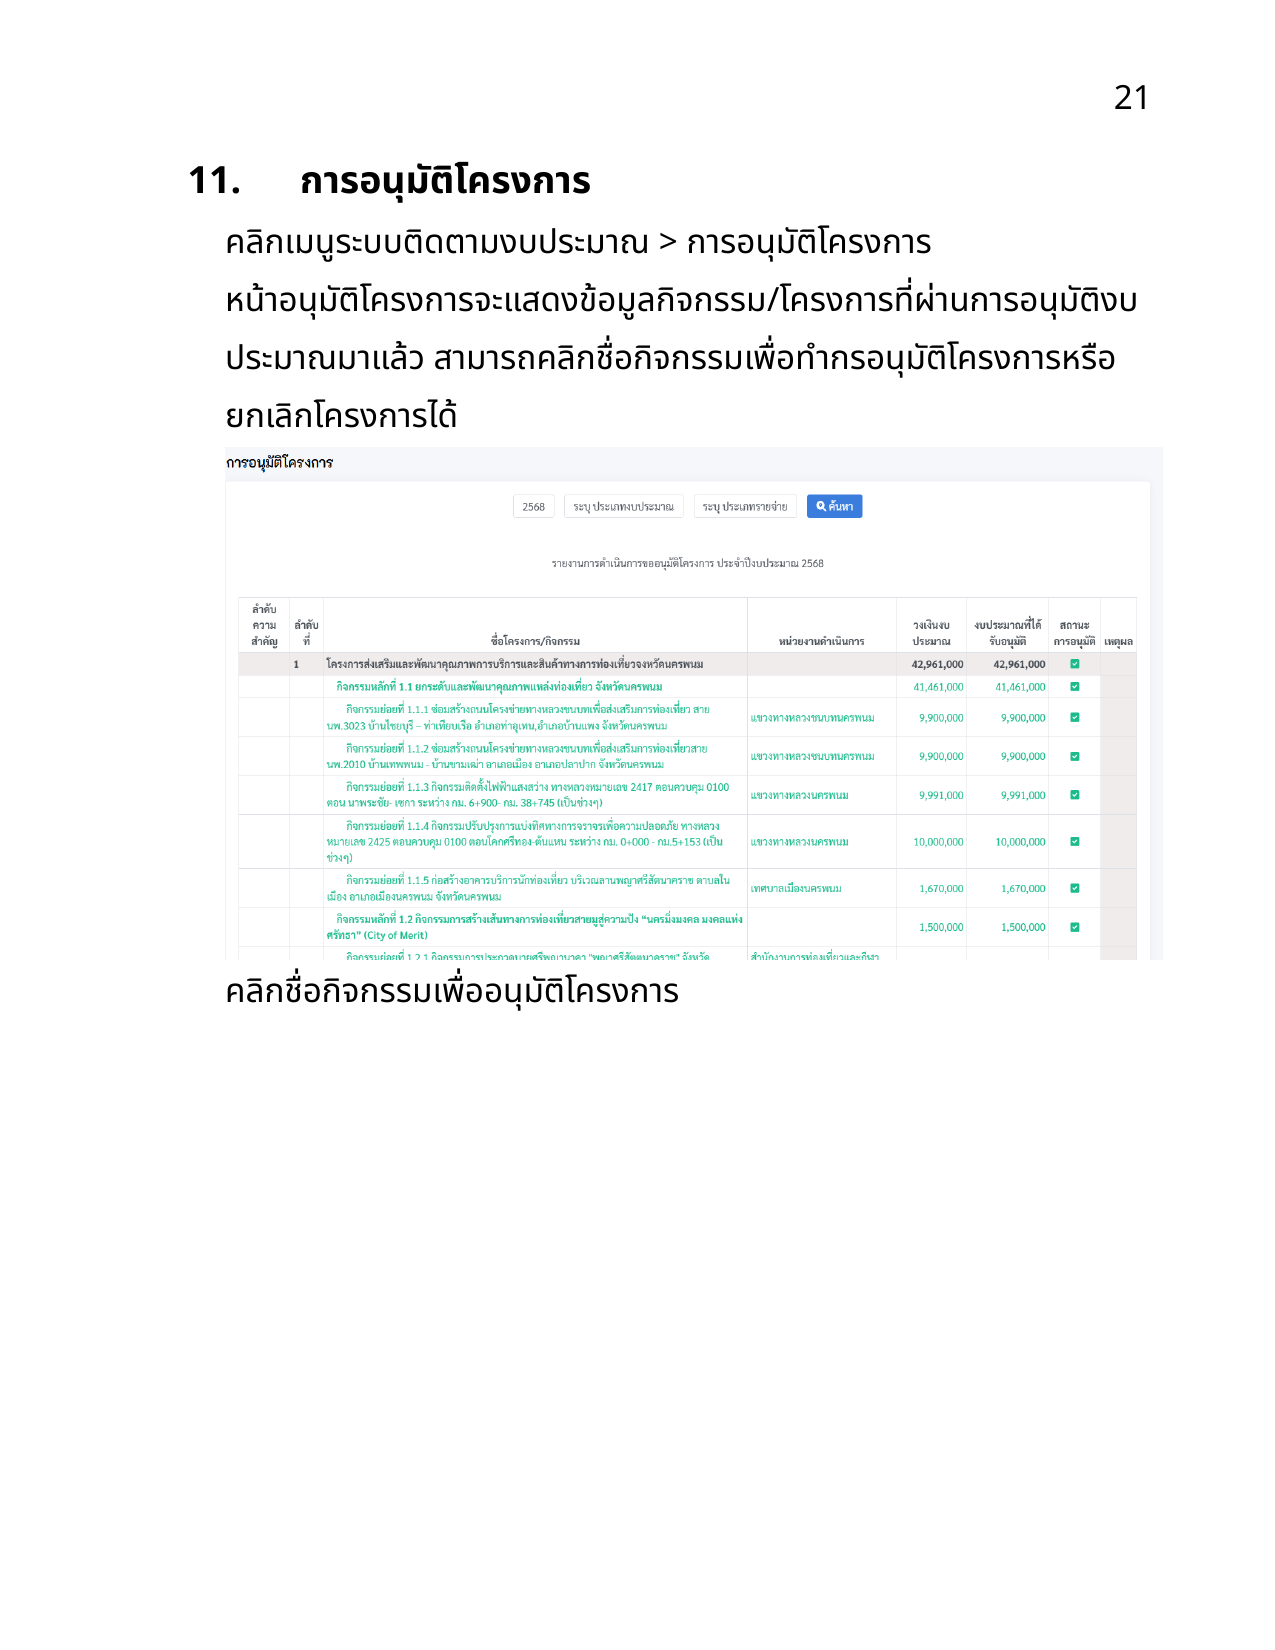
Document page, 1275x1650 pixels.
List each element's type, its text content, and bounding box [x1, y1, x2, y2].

picture [225, 447, 1164, 960]
